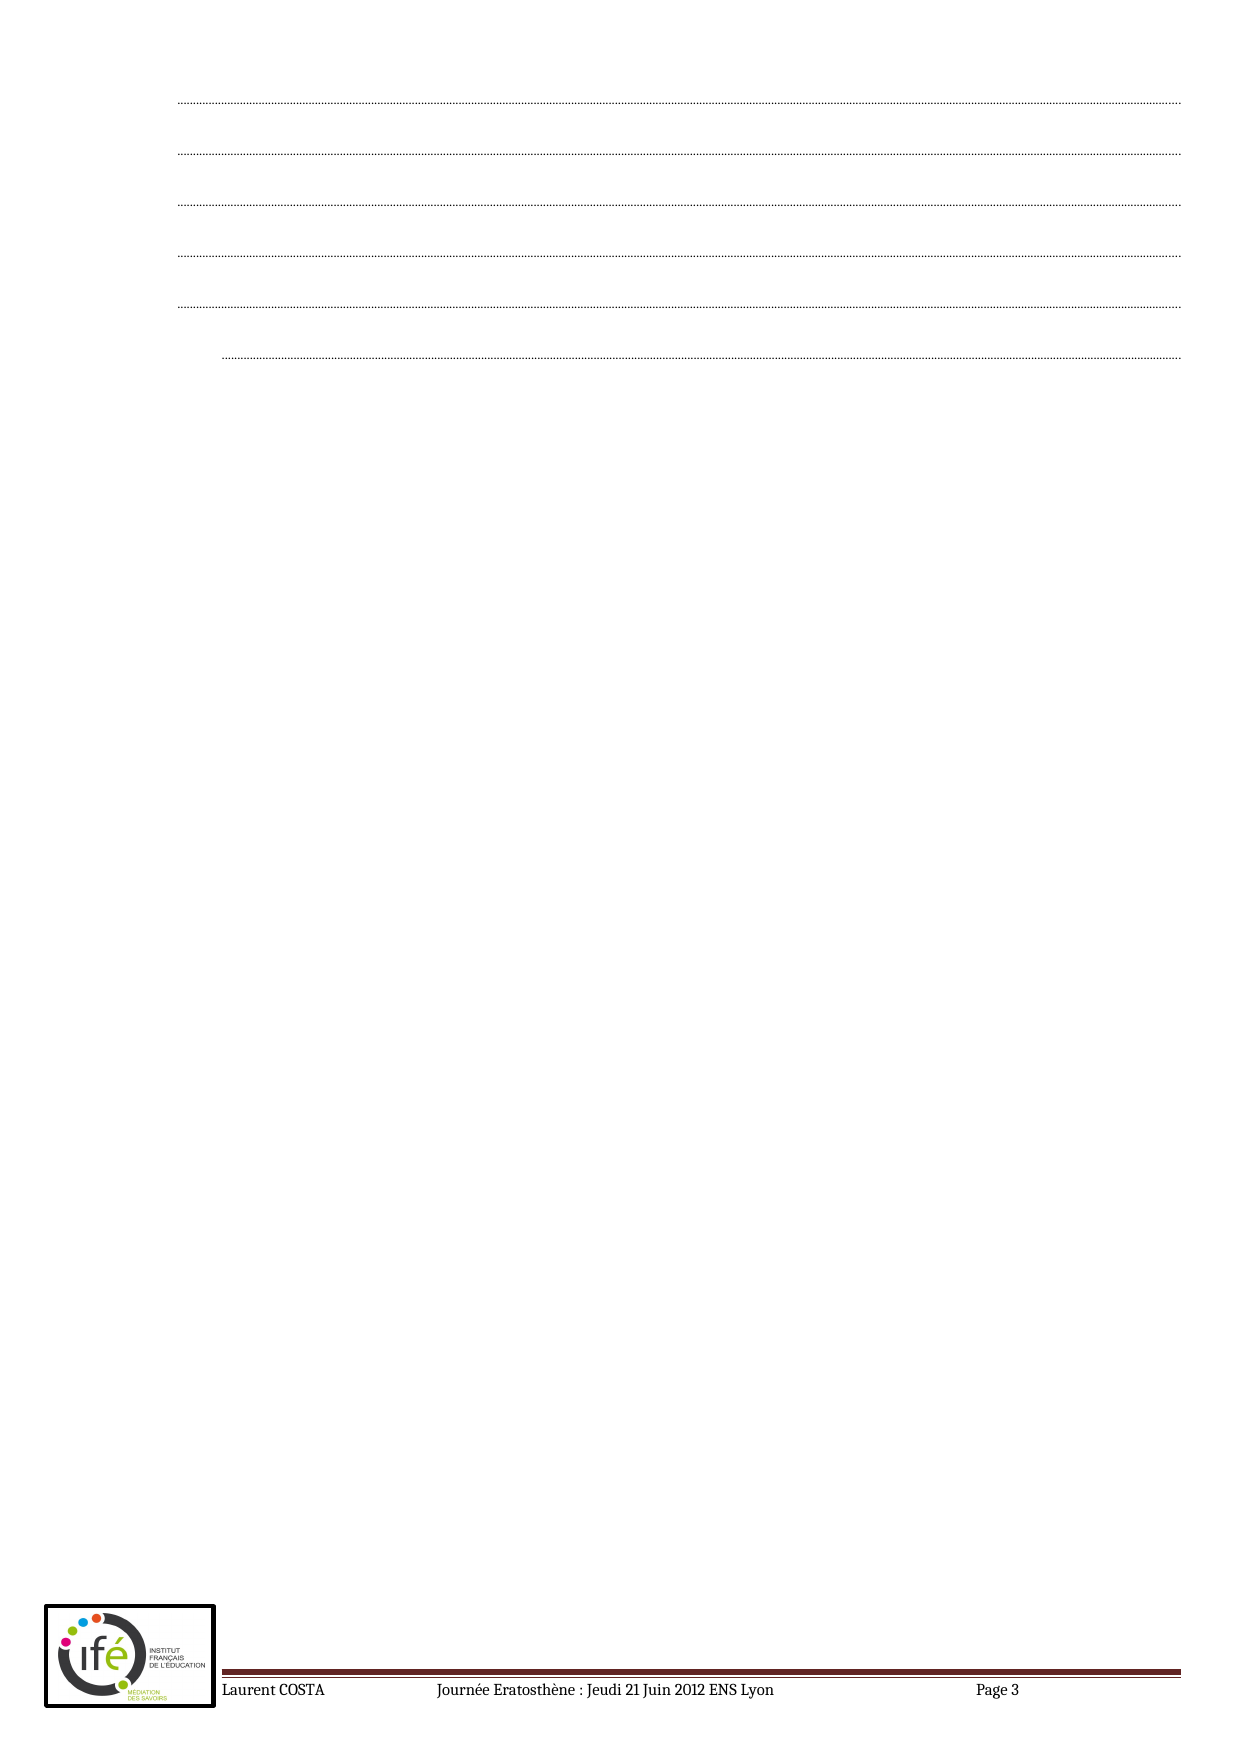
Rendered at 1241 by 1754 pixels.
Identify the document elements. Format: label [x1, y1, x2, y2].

picture [58, 1613, 205, 1702]
